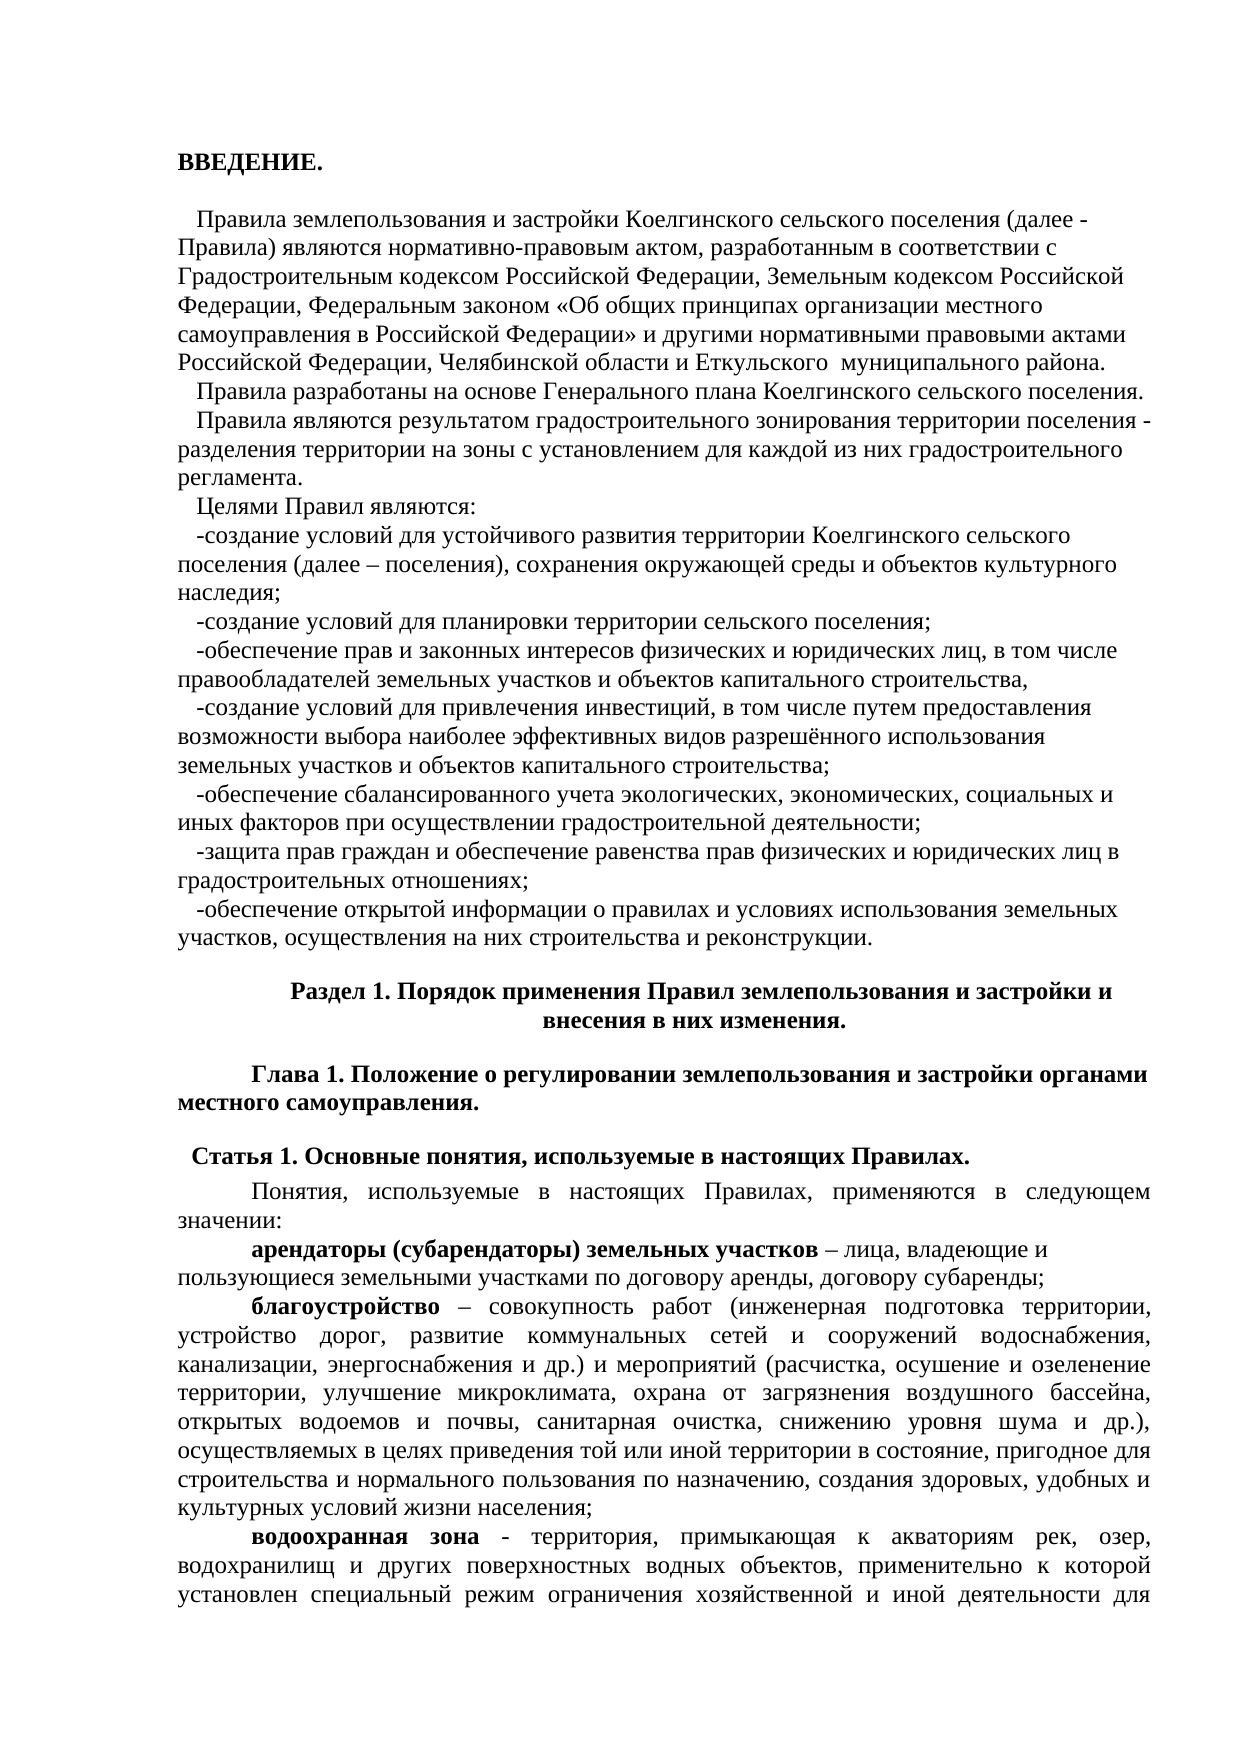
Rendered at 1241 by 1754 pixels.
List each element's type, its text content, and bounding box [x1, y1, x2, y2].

text Целями Правил являются: [177, 491, 1152, 520]
text -обеспечение открытой информации о правилах и условиях использования земельных участков, осуществления на них строительства и реконструкции. [177, 894, 1152, 951]
text -защита прав граждан и обеспечение равенства прав физических и юридических лиц в градостроительных отношениях; [177, 836, 1152, 894]
list Статья 1. Основные понятия, используемые в настоящих Правилах. [177, 1141, 1152, 1170]
text Понятия, используемые в настоящих Правилах, применяются в следующем значении: [177, 1176, 1152, 1234]
text -обеспечение сбалансированного учета экологических, экономических, социальных и иных факторов при осуществлении градостроительной деятельности; [177, 779, 1152, 836]
text -создание условий для привлечения инвестиций, в том числе путем предоставления возможности выбора наиболее эффективных видов разрешённого использования земельных участков и объектов капитального строительства; [177, 692, 1152, 779]
text Правила разработаны на основе Генерального плана Коелгинского сельского поселения. [177, 376, 1152, 405]
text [177, 1521, 1152, 1607]
text Правила являются результатом градостроительного зонирования территории поселения - разделения территории на зоны с установлением для каждой из них градостроительного регламента. [177, 405, 1152, 491]
text Правила землепользования и застройки Коелгинского сельского поселения (далее - Правила) являются нормативно-правовым актом, разработанным в соответствии с Градостроительным кодексом Российской Федерации, Земельным кодексом Российской Федерации, Федеральным законом «Об общих принципах организации местного самоуправления в Российской Федерации» и другими нормативными правовыми актами Российской Федерации, Челябинской области и Еткульского муниципального района. [177, 204, 1152, 376]
text -создание условий для устойчивого развития территории Коелгинского сельского поселения (далее – поселения), сохранения окружающей среды и объектов культурного наследия; [177, 520, 1152, 606]
text -создание условий для планировки территории сельского поселения; [177, 606, 1152, 635]
text ВВЕДЕНИЕ. [177, 147, 1152, 176]
text -обеспечение прав и законных интересов физических и юридических лиц, в том числе правообладателей земельных участков и объектов капитального строительства, [177, 635, 1152, 692]
text арендаторы (субарендаторы) земельных участков – лица, владеющие и пользующиеся земельными участками по договору аренды, договору субаренды; [177, 1234, 1152, 1291]
subtitle Глава 1. Положение о регулировании землепользования и застройки органами местного самоуправления. [177, 1059, 1152, 1116]
subtitle Раздел 1. Порядок применения Правил землепользования и застройки и внесения в них изменения. [237, 976, 1152, 1034]
text благоустройство – совокупность работ (инженерная подготовка территории, устройство дорог, развитие коммунальных сетей и сооружений водоснабжения, канализации, энергоснабжения и др.) и мероприятий (расчистка, осушение и озеленение территории, улучшение микроклимата, охрана от загрязнения воздушного бассейна, открытых водоемов и почвы, санитарная очистка, снижению уровня шума и др.), осуществляемых в целях приведения той или иной территории в состояние, пригодное для строительства и нормального пользования по назначению, создания здоровых, удобных и культурных условий жизни населения; [177, 1291, 1152, 1521]
